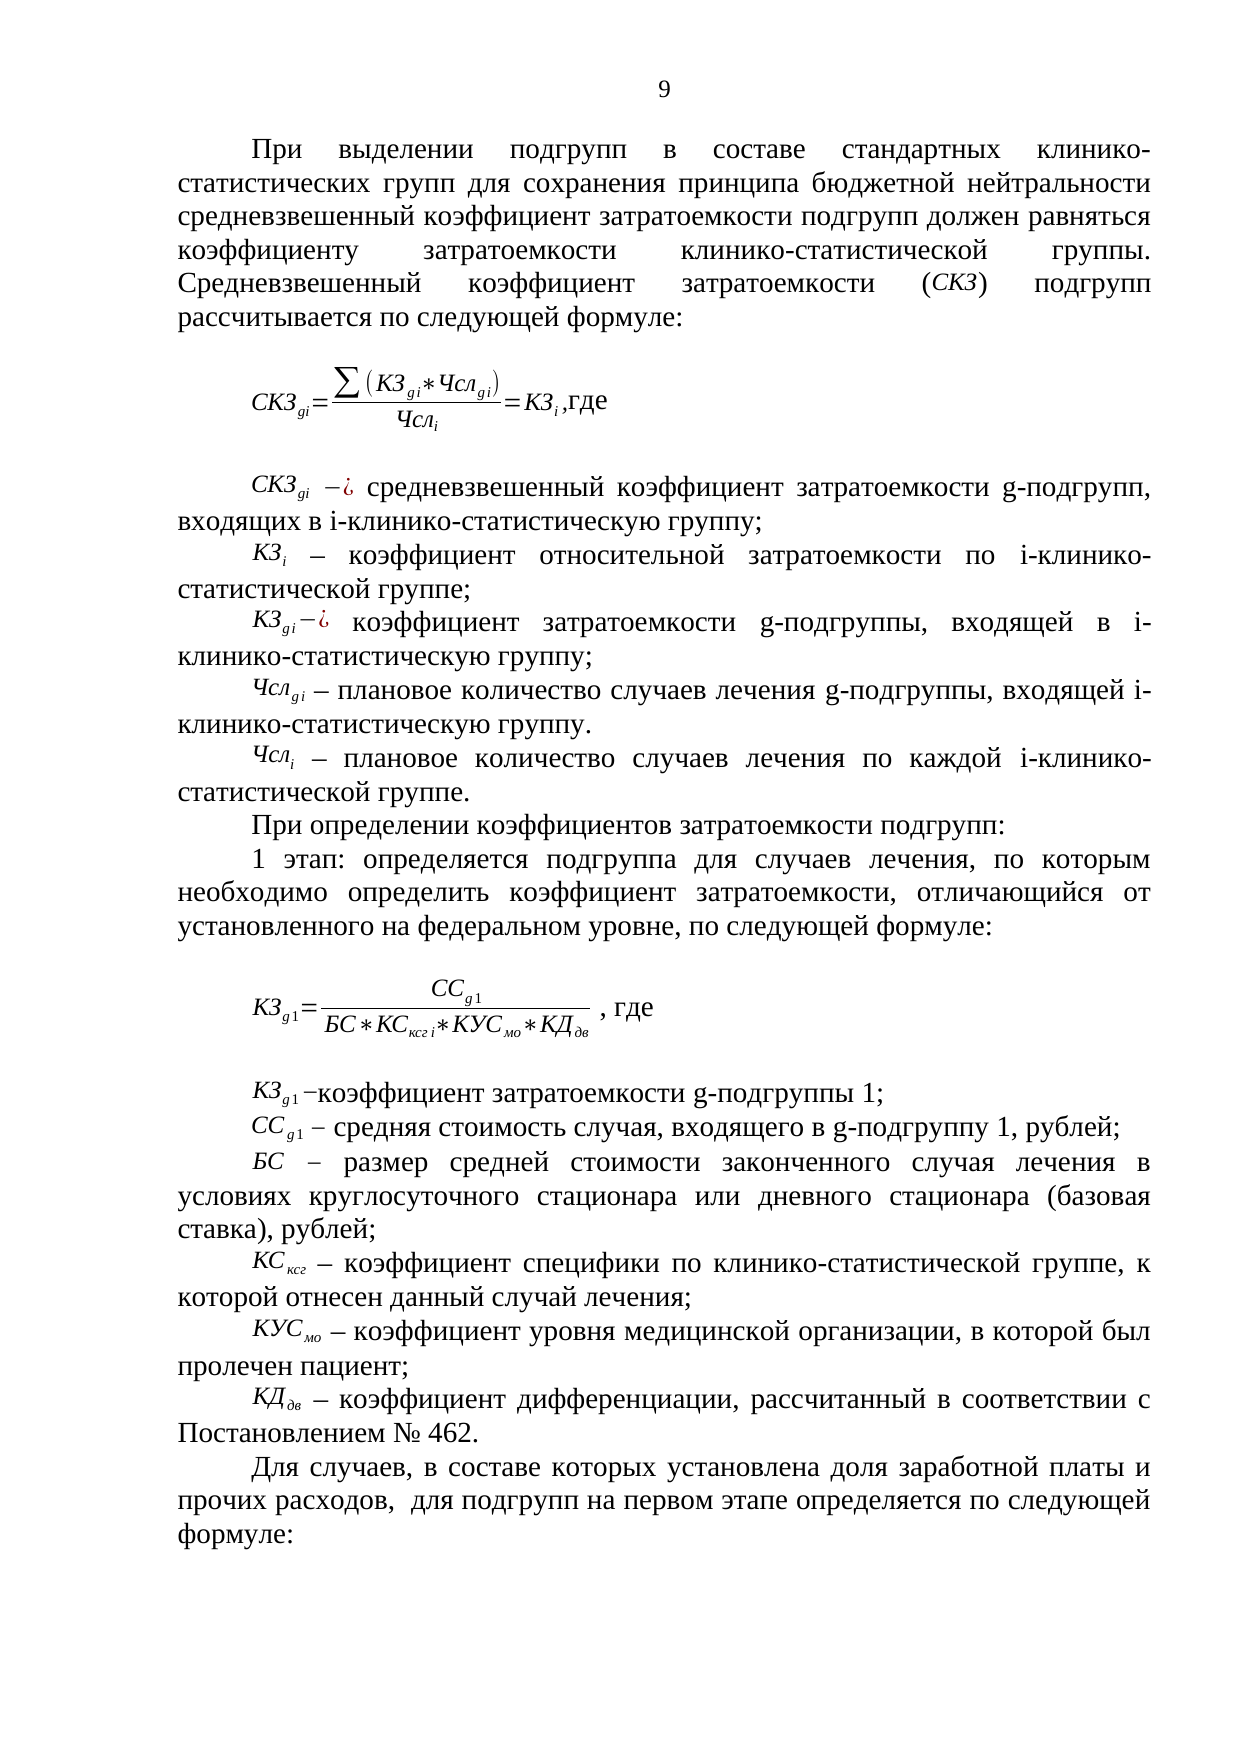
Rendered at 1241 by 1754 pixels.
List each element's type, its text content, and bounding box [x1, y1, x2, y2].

text – плановое количество случаев лечения g-подгруппы, входящей i-клинико-статистическую группу. [177, 672, 1152, 740]
list При выделении подгрупп в составе стандартных клинико-статистических групп для сохранения принципа бюджетной нейтральности средневзвешенный коэффициент затратоемкости подгрупп должен равняться коэффициенту затратоемкости клинико-статистической группы. Средневзвешенный коэффициент затратоемкости () подгрупп рассчитывается по следующей формуле: [177, 131, 1152, 333]
text – коэффициент относительной затратоемкости по i-клинико-статистической группе; [177, 537, 1152, 604]
text средневзвешенный коэффициент затратоемкости g-подгрупп, входящих в i-клинико-статистическую группу; [177, 469, 1152, 537]
list коэффициент затратоемкости g-подгруппы 1; [177, 1075, 1152, 1109]
text – плановое количество случаев лечения по каждой i-клинико-статистической группе. [177, 740, 1152, 807]
list При определении коэффициентов затратоемкости подгрупп: [177, 807, 1152, 841]
text Для случаев, в составе которых установлена доля заработной платы и прочих расходов, для подгрупп на первом этапе определяется по следующей формуле: [177, 1449, 1152, 1549]
list средняя стоимость случая, входящего в g-подгруппу 1, рублей; [177, 1109, 1152, 1144]
text размер средней стоимости законченного случая лечения в условиях круглосуточного стационара или дневного стационара (базовая ставка), рублей; [177, 1144, 1152, 1245]
list 1 этап: определяется подгруппа для случаев лечения, по которым необходимо определить коэффициент затратоемкости, отличающийся от установленного на федеральном уровне, по следующей формуле: [177, 841, 1152, 941]
text – коэффициент дифференциации, рассчитанный в соответствии с Постановлением № 462. [177, 1381, 1152, 1449]
list – коэффициент специфики по клинико-статистической группе, к которой отнесен данный случай лечения; [177, 1245, 1152, 1313]
text коэффициент затратоемкости g-подгруппы, входящей в i-клинико-статистическую группу; [177, 604, 1152, 672]
list где [177, 366, 1152, 436]
list – коэффициент уровня медицинской организации, в которой был пролечен пациент; [177, 1313, 1152, 1381]
list , где [177, 975, 1152, 1041]
